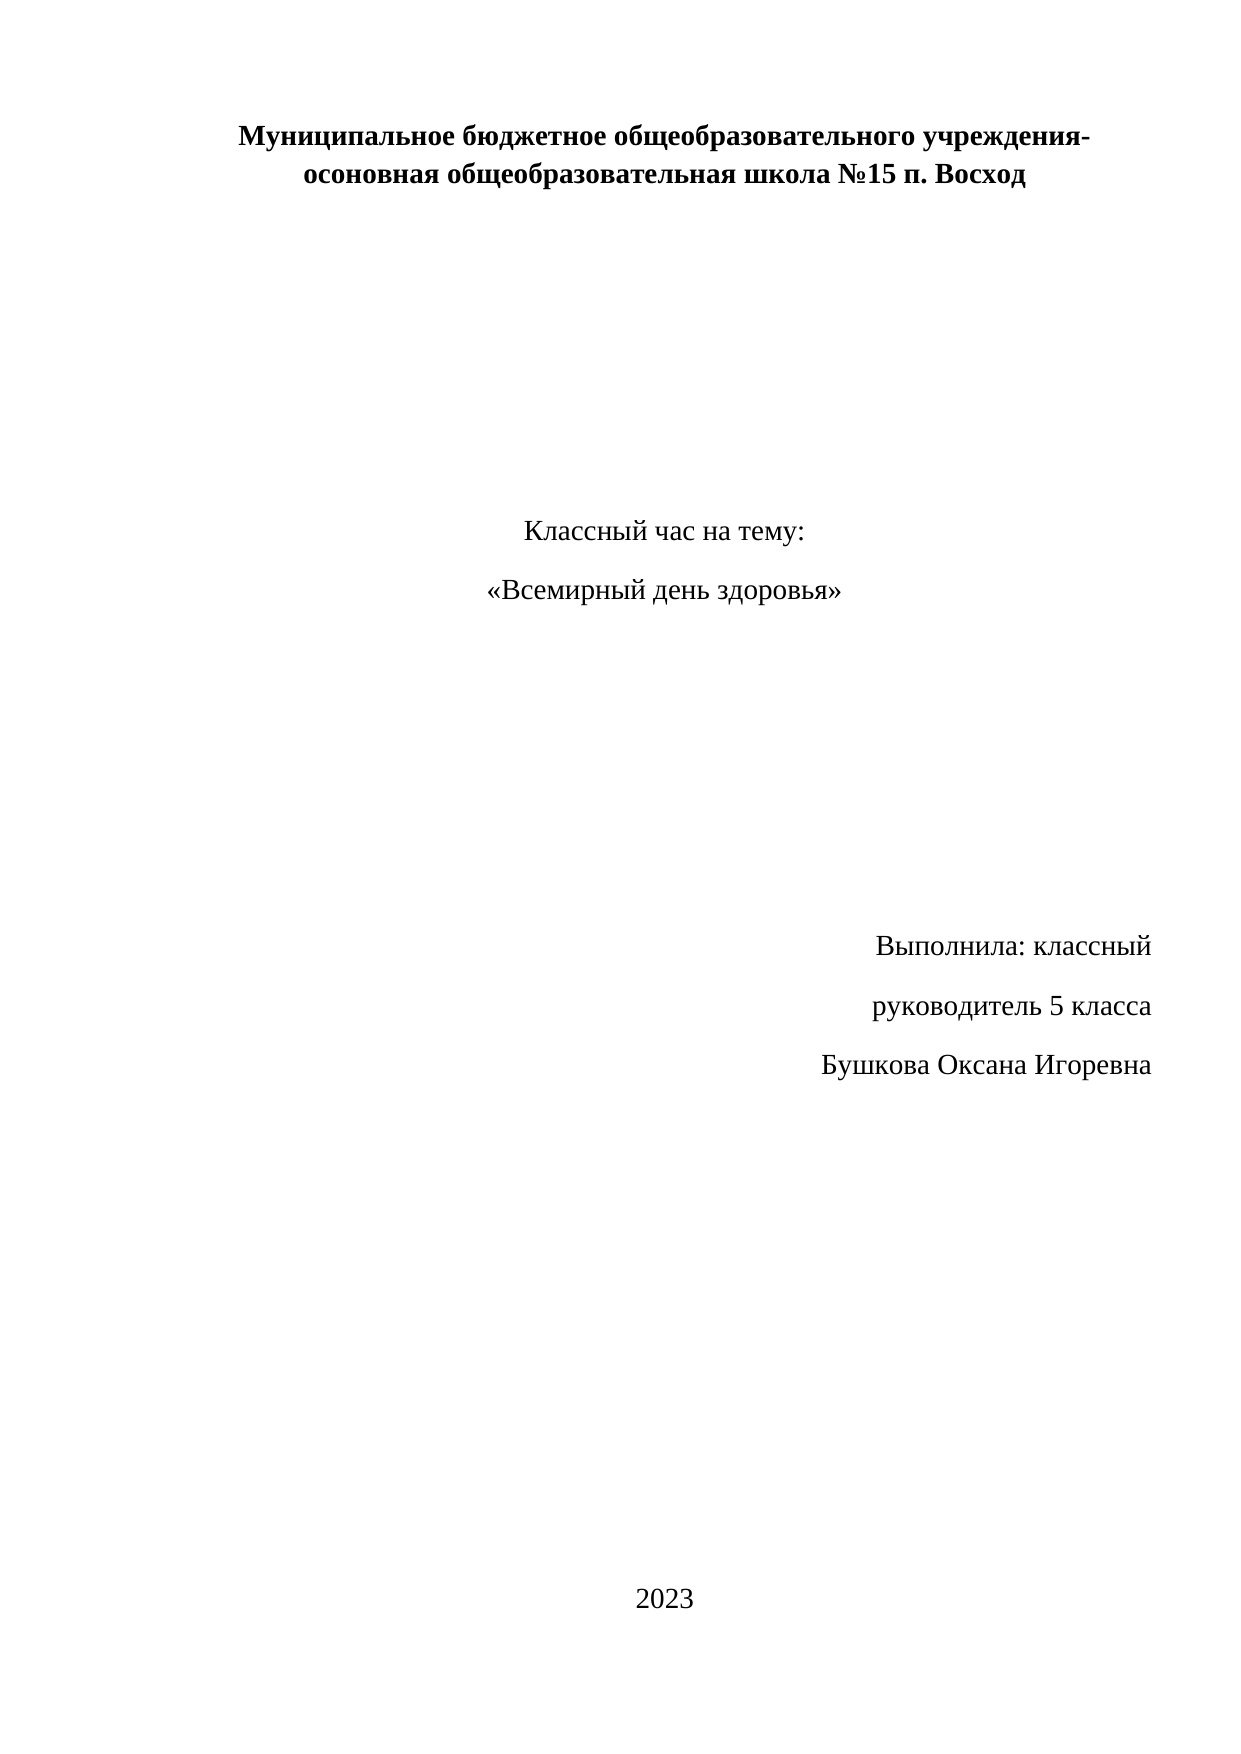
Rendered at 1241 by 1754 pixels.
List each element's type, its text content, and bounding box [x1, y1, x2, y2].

text Классный час на тему: [177, 513, 1152, 546]
text руководитель 5 класса [177, 988, 1152, 1021]
text «Всемирный день здоровья» [177, 572, 1152, 606]
text Выполнила: классный [177, 928, 1152, 962]
text 2023 [177, 1582, 1152, 1615]
text Бушкова Оксана Игоревна [177, 1047, 1152, 1081]
text Муниципальное бюджетное общеобразовательного учреждения-осоновная общеобразовательная школа №15 п. Восход [177, 118, 1152, 190]
